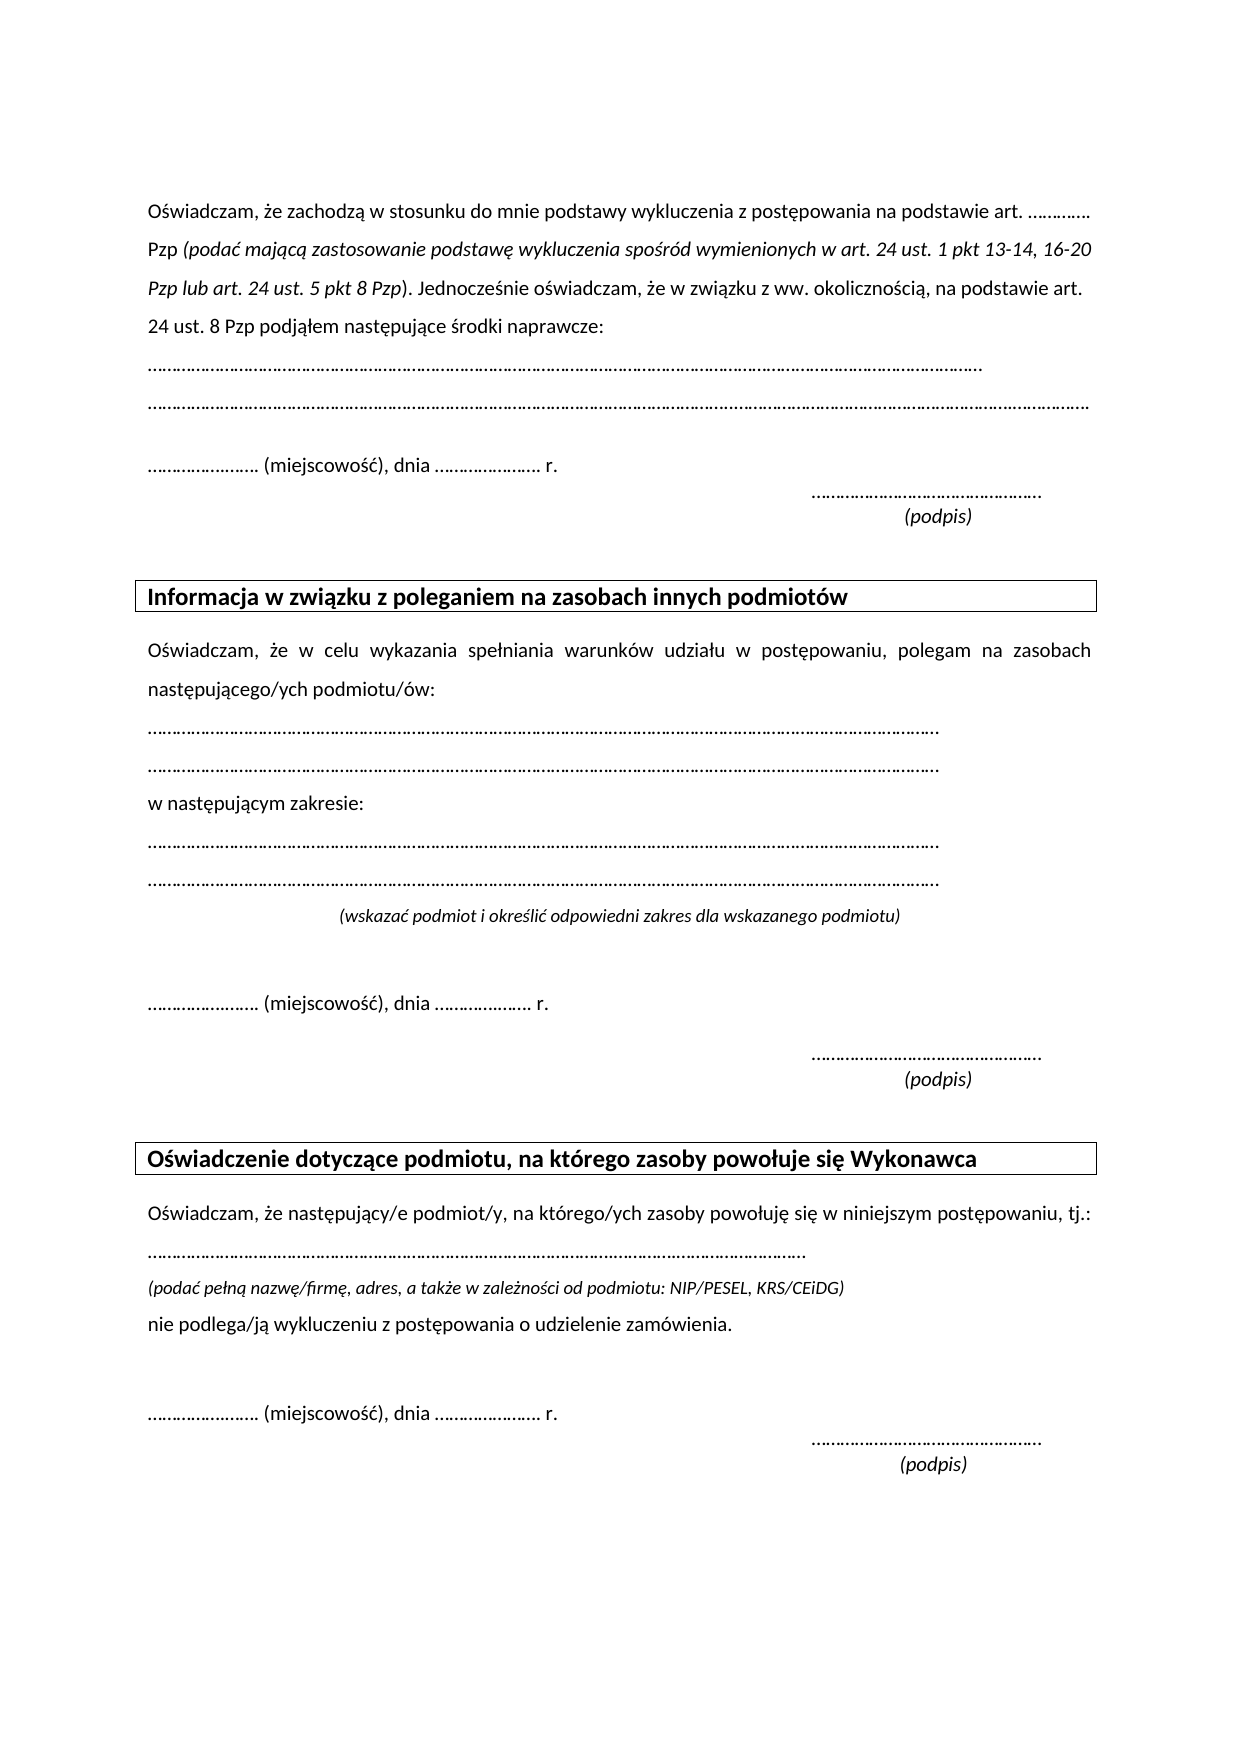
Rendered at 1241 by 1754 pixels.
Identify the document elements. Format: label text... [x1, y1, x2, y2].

table_header Informacja w związku z poleganiem na zasobach innych podmiotów [136, 581, 1096, 611]
text …………….……. (miejscowość), dnia ………….……. r. [148, 990, 1093, 1015]
text ………………………………………………………………………………………………………………………………………………… [148, 752, 1093, 777]
text …………………………………………………………………………………………………………..………………………………………………….……………. [148, 389, 1093, 414]
text (podpis) [885, 503, 1093, 529]
text (podpis) [885, 1066, 1093, 1091]
text Oświadczam, że zachodzą w stosunku do mnie podstawy wykluczenia z postępowania na podstawie art. …………. Pzp (podać mającą zastosowanie podstawę wykluczenia spośród wymienionych w art. 24 ust. 1 pkt 13-14, 16-20 Pzp lub art. 24 ust. 5 pkt 8 Pzp). Jednocześnie oświadczam, że w związku z ww. okolicznością, na podstawie art. 24 ust. 8 Pzp podjąłem następujące środki naprawcze: ………………………………………………………………………………………………………………………………………………………… [148, 198, 1093, 376]
text ………………………………………………………………………………………………………………………………………………… [148, 828, 1093, 854]
text (podać pełną nazwę/firmę, adres, a także w zależności od podmiotu: NIP/PESEL, KRS/CEiDG) [148, 1277, 1093, 1299]
table_header Oświadczenie dotyczące podmiotu, na którego zasoby powołuje się Wykonawca [136, 1143, 1096, 1174]
text ………………………………………… [148, 1041, 1093, 1066]
text nie podlega/ją wykluczeniu z postępowania o udzielenie zamówienia. [148, 1311, 1093, 1336]
text w następującym zakresie: [148, 790, 1093, 816]
text …………….……. (miejscowość), dnia …………………. r. [148, 1400, 1093, 1425]
text (wskazać podmiot i określić odpowiedni zakres dla wskazanego podmiotu) [148, 904, 1093, 927]
text …………….……. (miejscowość), dnia …………………. r. [148, 453, 1093, 478]
text ………………………………………………………………………………………………………………………………………………… [148, 714, 1093, 739]
text ………………………………………… [148, 1425, 1093, 1451]
text ………………………………………………………………………………………………………………………………………………… [148, 866, 1093, 892]
text ………………………………………… [148, 478, 1093, 503]
text Oświadczam, że w celu wykazania spełniania warunków udziału w postępowaniu, polegam na zasobach następującego/ych podmiotu/ów: [148, 638, 1093, 701]
text Oświadczam, że następujący/e podmiot/y, na którego/ych zasoby powołuję się w niniejszym postępowaniu, tj.:…………………………………………………………………………………….………….……………………… [148, 1200, 1093, 1264]
text (podpis) [885, 1451, 1093, 1476]
